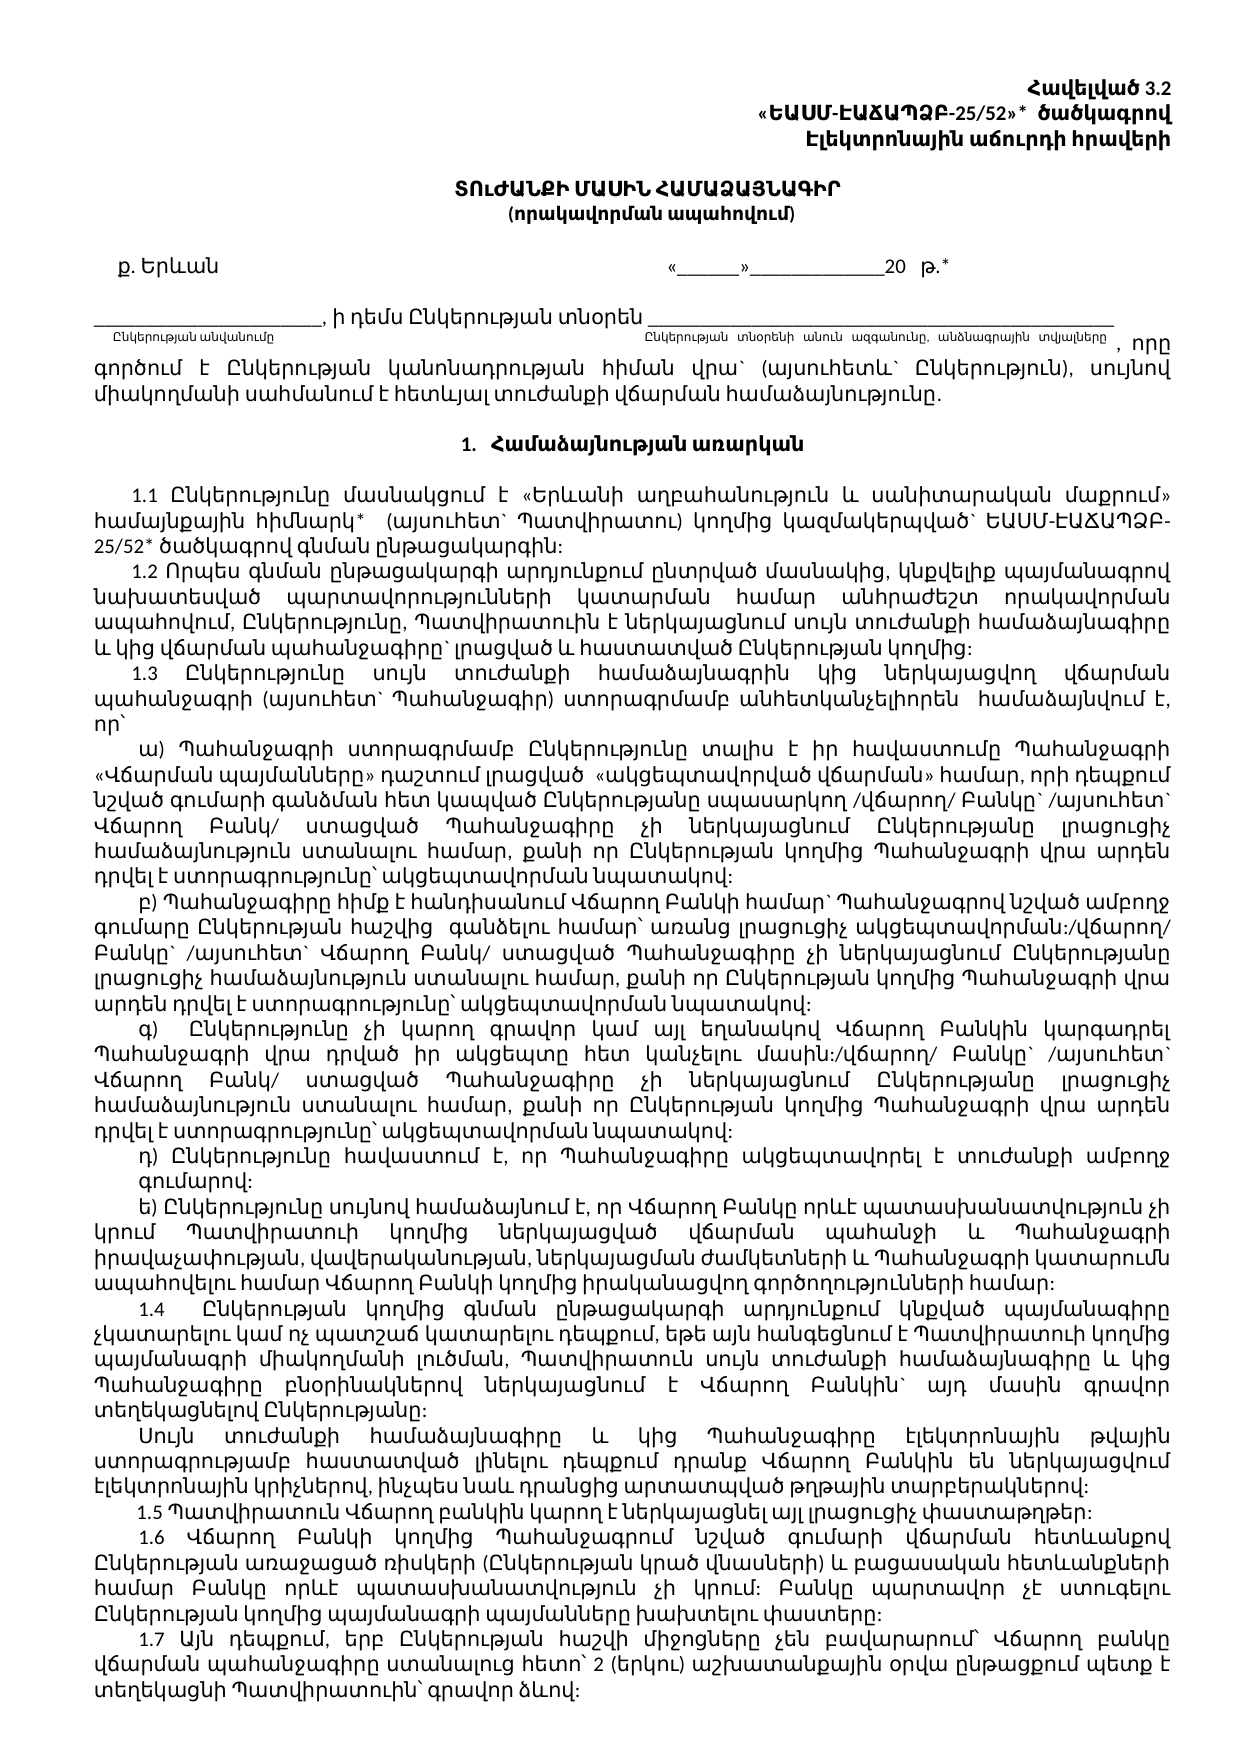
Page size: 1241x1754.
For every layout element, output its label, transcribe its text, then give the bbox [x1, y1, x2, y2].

text 1.2 Որպես գնման ընթացակարգի արդյունքում ընտրված մասնակից, կնքվելիք պայմանագրով նախատեսված պարտավորությունների կատարման համար անհրաժեշտ որակավորման ապահովում, Ընկերությունը, Պատվիրատուին է ներկայացնում սույն տուժանքի համաձայնագիրը և կից վճարման պահանջագիրը` լրացված և հաստատված Ընկերության կողմից: [94, 559, 1171, 660]
text 1. Համաձայնության առարկան [94, 432, 1171, 457]
text 1.3 Ընկերությունը սույն տուժանքի համաձայնագրին կից ներկայացվող վճարման պահանջագրի (այսուհետ` Պահանջագիր) ստորագրմամբ անհետկանչելիորեն համաձայնվում է, որ՝ [94, 660, 1171, 737]
text (որակավորման ապահովում) [94, 202, 1171, 225]
text ք. Երևան «______»_____________20 թ.* [94, 254, 1171, 279]
text Ընկերության անվանումը Ընկերության տնօրենի անուն ազգանունը, անձնագրային տվյալները , որը գործում է Ընկերության կանոնադրության հիման վրա` (այսուհետև` Ընկերություն), սույնով միակողմանի սահմանում է հետևյալ տուժանքի վճարման համաձայնությունը. [94, 330, 1171, 406]
text Էլեկտրոնային աճուրդի հրավերի [94, 126, 1171, 151]
text «ԵԱՍՄ-ԷԱՃԱՊՁԲ-25/52»* ծածկագրով [94, 100, 1171, 126]
text ______________________, ի դեմս Ընկերության տնօրեն _____________________________________________ [94, 304, 1171, 330]
text ՏՈւԺԱՆՔԻ ՄԱՍԻՆ ՀԱՄԱՁԱՅՆԱԳԻՐ [94, 177, 1171, 202]
text բ) Պահանջագիրը հիմք է հանդիսանում Վճարող Բանկի համար` Պահանջագրով նշված ամբողջ գումարը Ընկերության հաշվից գանձելու համար՝ առանց լրացուցիչ ակցեպտավորման:/վճարող/ Բանկը` /այսուհետ` Վճարող Բանկ/ ստացված Պահանջագիրը չի ներկայացնում Ընկերությանը լրացուցիչ համաձայնություն ստանալու համար, քանի որ Ընկերության կողմից Պահանջագրի վրա արդեն դրվել է ստորագրությունը՝ ակցեպտավորման նպատակով: [94, 889, 1171, 1016]
text 1.5 Պատվիրատուն Վճարող բանկին կարող է ներկայացնել այլ լրացուցիչ փաստաթղթեր: [94, 1499, 1171, 1524]
text ա) Պահանջագրի ստորագրմամբ Ընկերությունը տալիս է իր հավաստումը Պահանջագրի «Վճարման պայմանները» դաշտում լրացված «ակցեպտավորված վճարման» համար, որի դեպքում նշված գումարի գանձման հետ կապված Ընկերությանը սպասարկող /վճարող/ Բանկը` /այսուհետ` Վճարող Բանկ/ ստացված Պահանջագիրը չի ներկայացնում Ընկերությանը լրացուցիչ համաձայնություն ստանալու համար, քանի որ Ընկերության կողմից Պահանջագրի վրա արդեն դրվել է ստորագրությունը՝ ակցեպտավորման նպատակով: [94, 737, 1171, 889]
text Սույն տուժանքի համաձայնագիրը և կից Պահանջագիրը էլեկտրոնային թվային ստորագրությամբ հաստատված լինելու դեպքում դրանք Վճարող Բանկին են ներկայացվում էլեկտրոնային կրիչներով, ինչպես նաև դրանցից արտատպված թղթային տարբերակներով: [94, 1423, 1171, 1499]
text 1.6 Վճարող Բանկի կողմից Պահանջագրում նշված գումարի վճարման հետևանքով Ընկերության առաջացած ռիսկերի (Ընկերության կրած վնասների) և բացասական հետևանքների համար Բանկը որևէ պատասխանատվություն չի կրում: Բանկը պարտավոր չէ ստուգելու Ընկերության կողմից պայմանագրի պայմանները խախտելու փաստերը: [94, 1524, 1171, 1626]
text 1.1 Ընկերությունը մասնակցում է «Երևանի աղբահանություն և սանիտարական մաքրում» համայնքային հիմնարկ* (այսուհետ` Պատվիրատու) կողմից կազմակերպված` ԵԱՍՄ-ԷԱՃԱՊՁԲ-25/52* ծածկագրով գնման ընթացակարգին: [94, 482, 1171, 559]
text 1.4 Ընկերության կողմից գնման ընթացակարգի արդյունքում կնքված պայմանագիրը չկատարելու կամ ոչ պատշաճ կատարելու դեպքում, եթե այն հանգեցնում է Պատվիրատուի կողմից պայմանագրի միակողմանի լուծման, Պատվիրատուն սույն տուժանքի համաձայնագիրը և կից Պահանջագիրը բնօրինակներով ներկայացնում է Վճարող Բանկին` այդ մասին գրավոր տեղեկացնելով Ընկերությանը: [94, 1296, 1171, 1423]
text դ) Ընկերությունը հավաստում է, որ Պահանջագիրը ակցեպտավորել է տուժանքի ամբողջ գումարով: [138, 1143, 1171, 1194]
text 1.7 Այն դեպքում, երբ Ընկերության հաշվի միջոցները չեն բավարարում՝ Վճարող բանկը վճարման պահանջագիրը ստանալուց հետո՝ 2 (երկու) աշխատանքային օրվա ընթացքում պետք է տեղեկացնի Պատվիրատուին՝ գրավոր ձևով: [94, 1626, 1171, 1702]
text ե) Ընկերությունը սույնով համաձայնում է, որ Վճարող Բանկը որևէ պատասխանատվություն չի կրում Պատվիրատուի կողմից ներկայացված վճարման պահանջի և Պահանջագրի իրավաչափության, վավերականության, ներկայացման ժամկետների և Պահանջագրի կատարումն ապահովելու համար Վճարող Բանկի կողմից իրականացվող գործողությունների համար: [94, 1194, 1171, 1296]
text Հավելված 3.2 [94, 75, 1171, 100]
text գ) Ընկերությունը չի կարող գրավոր կամ այլ եղանակով Վճարող Բանկին կարգադրել Պահանջագրի վրա դրված իր ակցեպտը հետ կանչելու մասին:/վճարող/ Բանկը` /այսուհետ` Վճարող Բանկ/ ստացված Պահանջագիրը չի ներկայացնում Ընկերությանը լրացուցիչ համաձայնություն ստանալու համար, քանի որ Ընկերության կողմից Պահանջագրի վրա արդեն դրվել է ստորագրությունը՝ ակցեպտավորման նպատակով: [94, 1016, 1171, 1143]
